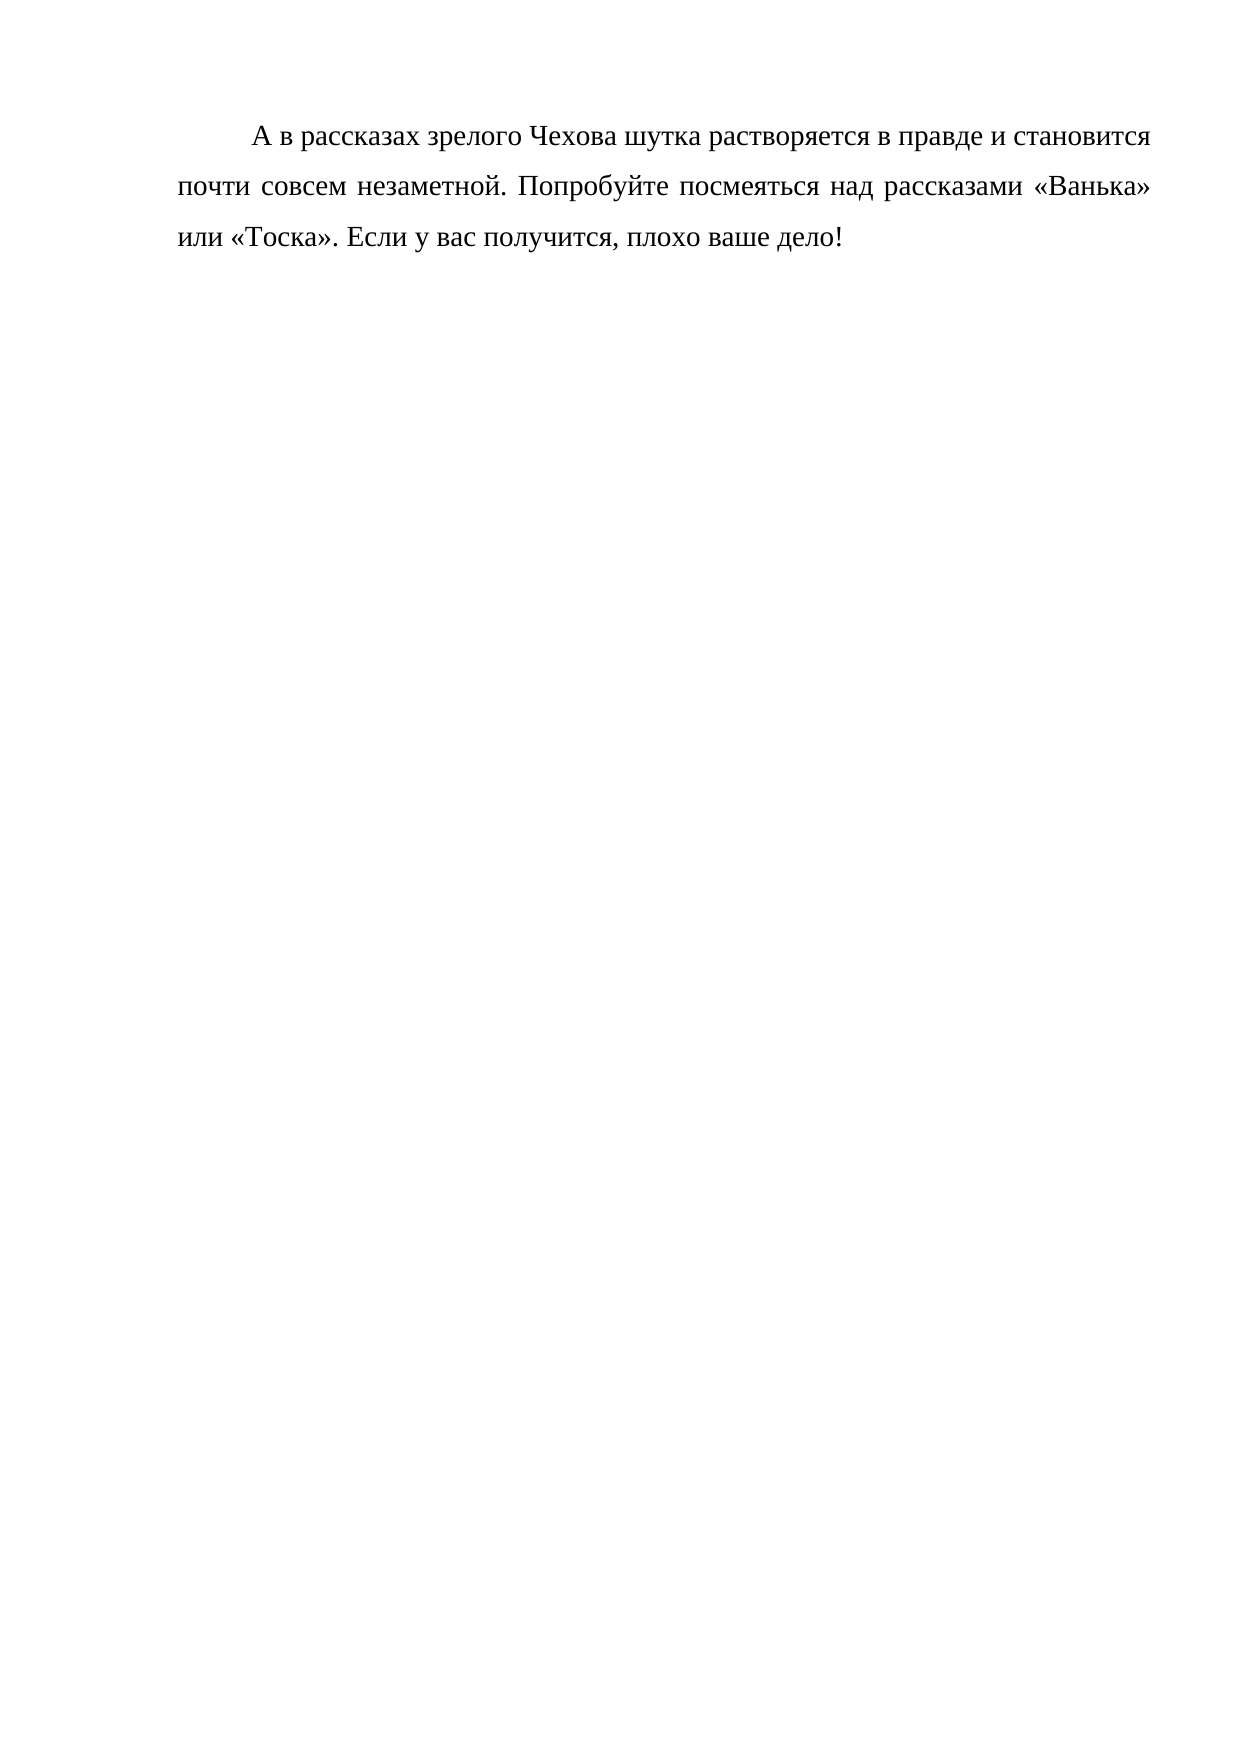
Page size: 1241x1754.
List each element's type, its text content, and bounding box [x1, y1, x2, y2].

text А в рассказах зрелого Чехова шутка растворяется в правде и становится почти совсем незаметной. Попробуйте посмеяться над рассказами «Ванька» или «Тоска». Если у вас получится, плохо ваше дело! [177, 118, 1152, 252]
